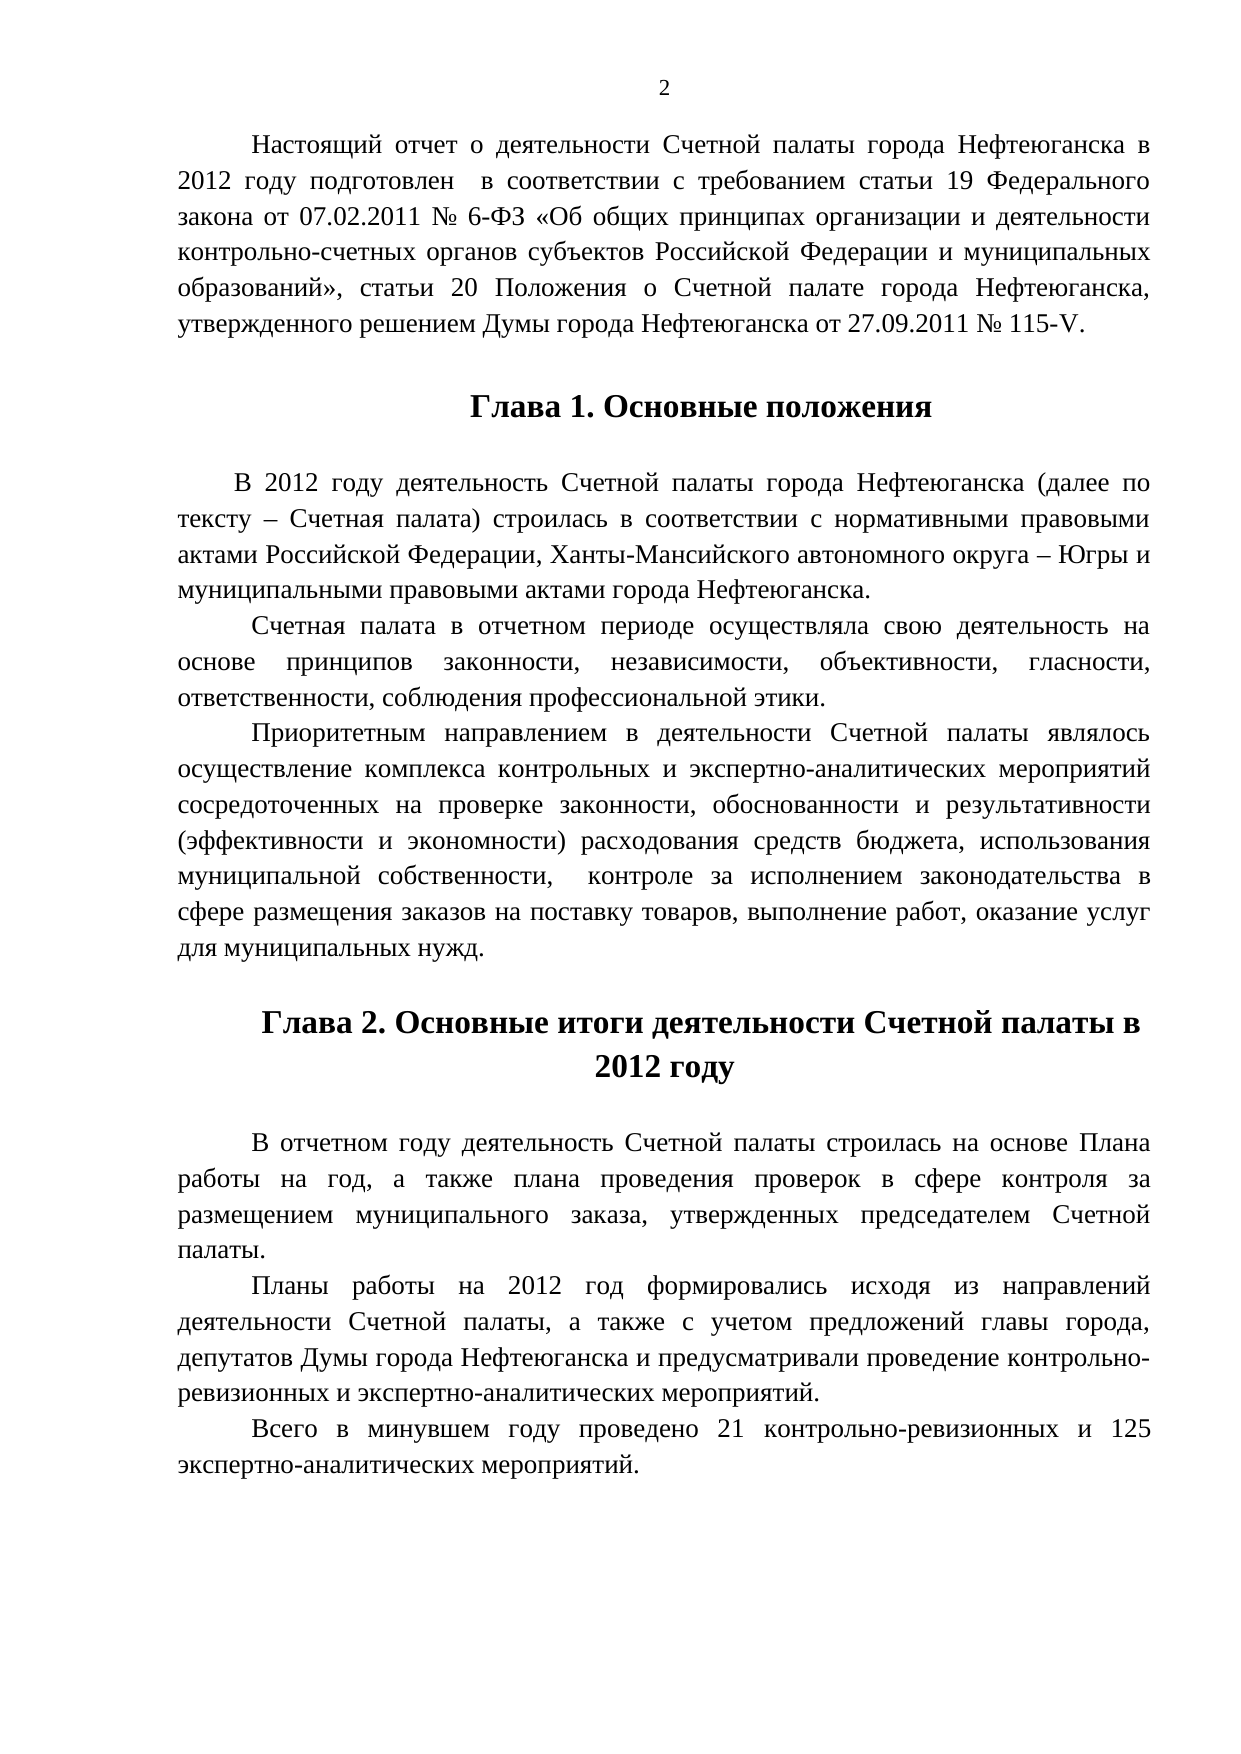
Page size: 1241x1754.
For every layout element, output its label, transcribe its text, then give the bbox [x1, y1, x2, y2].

text В отчетном году деятельность Счетной палаты строилась на основе Плана работы на год, а также плана проведения проверок в сфере контроля за размещением муниципального заказа, утвержденных председателем Счетной палаты. [177, 1126, 1152, 1264]
text Счетная палата в отчетном периоде осуществляла свою деятельность на основе принципов законности, независимости, объективности, гласности, ответственности, соблюдения профессиональной этики. [177, 609, 1152, 712]
text Настоящий отчет о деятельности Счетной палаты города Нефтеюганска в 2012 году подготовлен в соответствии с требованием статьи 19 Федерального закона от 07.02.2011 № 6-ФЗ «Об общих принципах организации и деятельности контрольно-счетных органов субъектов Российской Федерации и муниципальных образований», статьи 20 Положения о Счетной палате города Нефтеюганска, утвержденного решением Думы города Нефтеюганска от 27.09.2011 № 115-V. [177, 128, 1152, 338]
text Приоритетным направлением в деятельности Счетной палаты являлось осуществление комплекса контрольных и экспертно-аналитических мероприятий сосредоточенных на проверке законности, обоснованности и результативности (эффективности и экономности) расходования средств бюджета, использования муниципальной собственности, контроле за исполнением законодательства в сфере размещения заказов на поставку товаров, выполнение работ, оказание услуг для муниципальных нужд. [177, 717, 1152, 962]
text Глава 2. Основные итоги деятельности Счетной палаты в 2012 году [177, 1002, 1152, 1085]
text Всего в минувшем году проведено 21 контрольно-ревизионных и 125 экспертно-аналитических мероприятий. [177, 1412, 1152, 1479]
text В 2012 году деятельность Счетной палаты города Нефтеюганска (далее по тексту – Счетная палата) строилась в соответствии с нормативными правовыми актами Российской Федерации, Ханты-Мансийского автономного округа – Югры и муниципальными правовыми актами города Нефтеюганска. [177, 466, 1152, 605]
text Глава 1. Основные положения [177, 387, 1152, 425]
text Планы работы на 2012 год формировались исходя из направлений деятельности Счетной палаты, а также с учетом предложений главы города, депутатов Думы города Нефтеюганска и предусматривали проведение контрольно-ревизионных и экспертно-аналитических мероприятий. [177, 1269, 1152, 1407]
